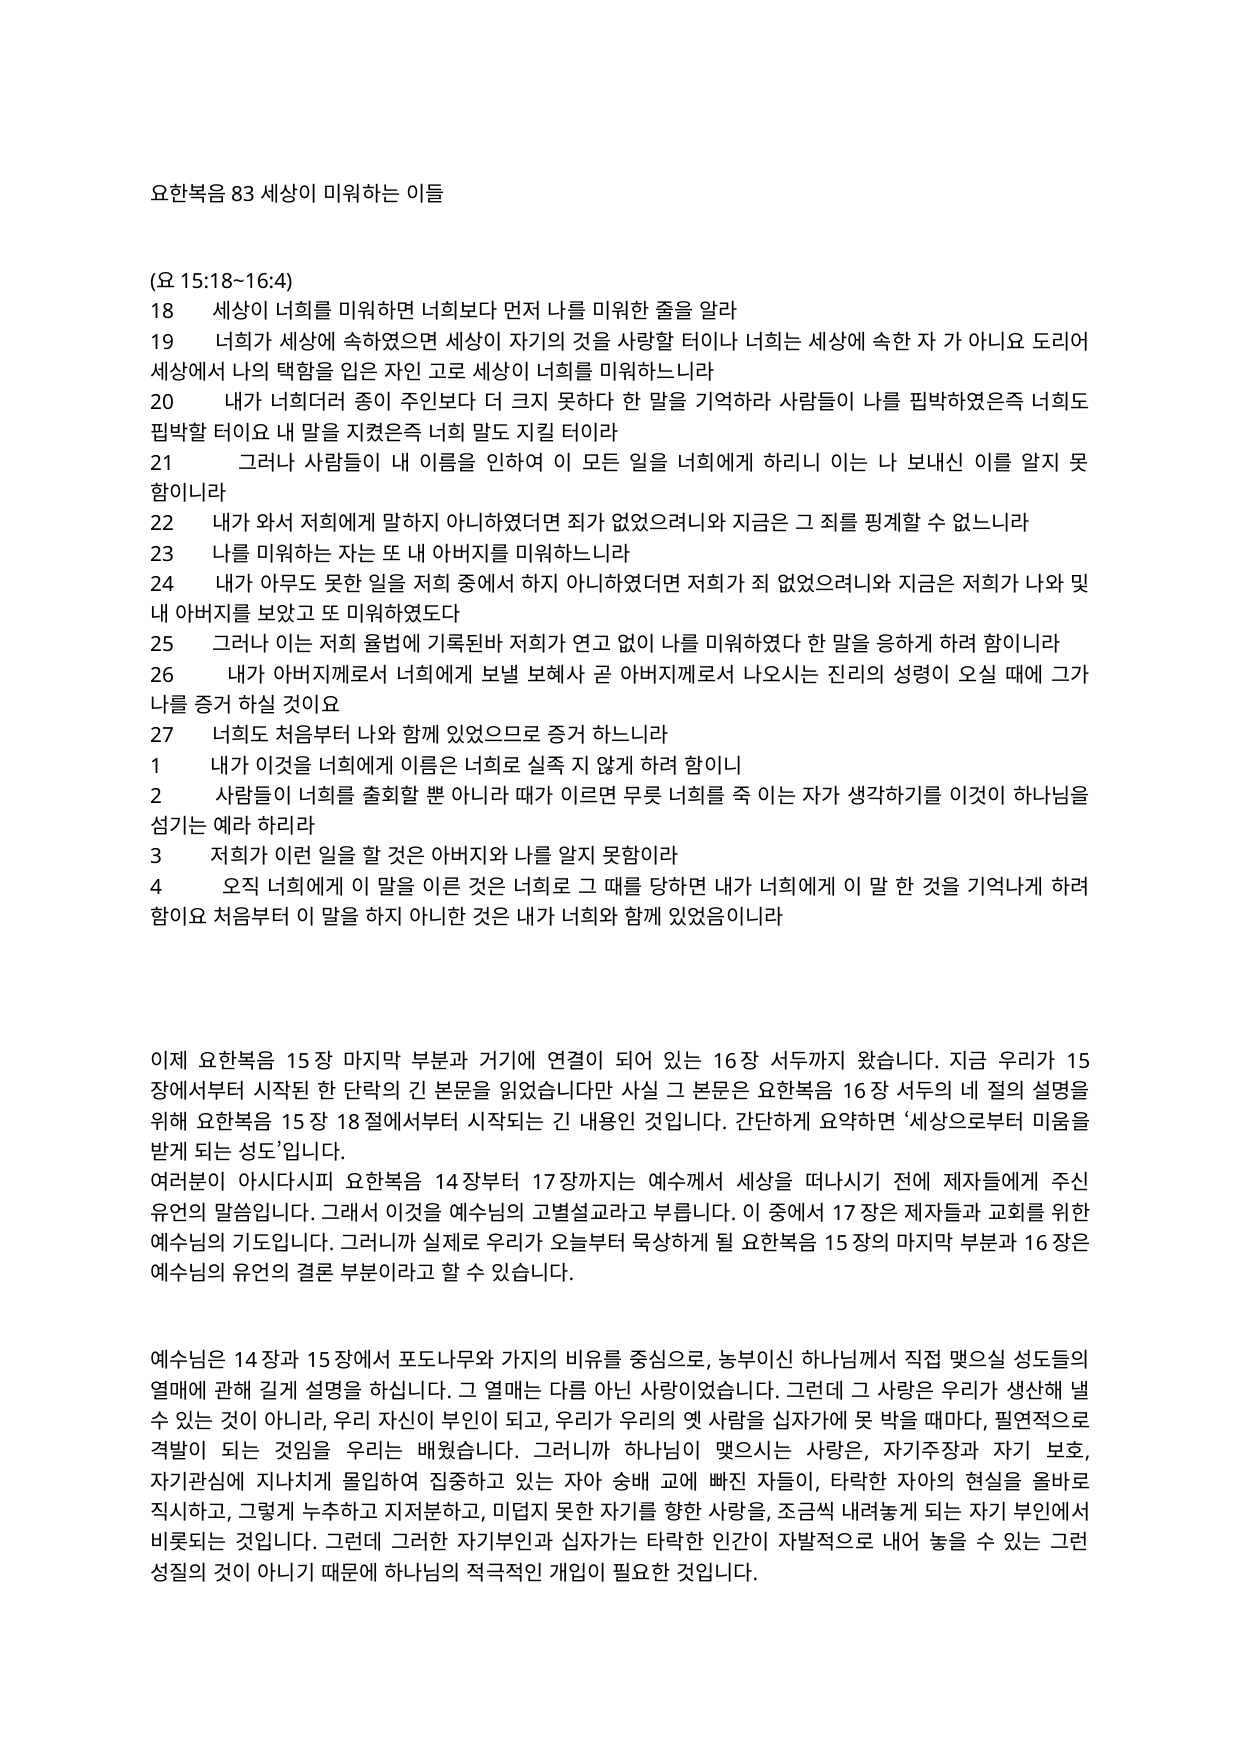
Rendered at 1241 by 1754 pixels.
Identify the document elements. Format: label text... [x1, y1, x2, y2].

text (요15:18~16:4) [150, 264, 1090, 295]
text 25 그러나 이는 저희 율법에 기록된바 저희가 연고 없이 나를 미워하였다 한 말을 응하게 하려 함이니라 [150, 628, 1090, 658]
text 예수님은 14장과 15장에서 포도나무와 가지의 비유를 중심으로, 농부이신 하나님께서 직접 맺으실 성도들의 열매에 관해 길게 설명을 하십니다. 그 열매는 다름 아닌 사랑이었습니다. 그런데 그 사랑은 우리가 생산해 낼 수 있는 것이 아니라, 우리 자신이 부인이 되고, 우리가 우리의 옛 사람을 십자가에 못 박을 때마다, 필연적으로 격발이 되는 것임을 우리는 배웠습니다. 그러니까 하나님이 맺으시는 사랑은, 자기주장과 자기 보호, 자기관심에 지나치게 몰입하여 집중하고 있는 자아 숭배 교에 빠진 자들이, 타락한 자아의 현실을 올바로 직시하고, 그렇게 누추하고 지저분하고, 미덥지 못한 자기를 향한 사랑을, 조금씩 내려놓게 되는 자기 부인에서 비롯되는 것입니다. 그런데 그러한 자기부인과 십자가는 타락한 인간이 자발적으로 내어 놓을 수 있는 그런 성질의 것이 아니기 때문에 하나님의 적극적인 개입이 필요한 것입니다. [150, 1344, 1090, 1586]
text 3 저희가 이런 일을 할 것은 아버지와 나를 알지 못함이라 [150, 840, 1090, 870]
text 4 오직 너희에게 이 말을 이른 것은 너희로 그 때를 당하면 내가 너희에게 이 말 한 것을 기억나게 하려 함이요 처음부터 이 말을 하지 아니한 것은 내가 너희와 함께 있었음이니라 [150, 870, 1090, 931]
text 19 너희가 세상에 속하였으면 세상이 자기의 것을 사랑할 터이나 너희는 세상에 속한 자 가 아니요 도리어 세상에서 나의 택함을 입은 자인 고로 세상이 너희를 미워하느니라 [150, 325, 1090, 386]
text 24 내가 아무도 못한 일을 저희 중에서 하지 아니하였더면 저희가 죄 없었으려니와 지금은 저희가 나와 및 내 아버지를 보았고 또 미워하였도다 [150, 567, 1090, 628]
text 21 그러나 사람들이 내 이름을 인하여 이 모든 일을 너희에게 하리니 이는 나 보내신 이를 알지 못 함이니라 [150, 446, 1090, 507]
text 22 내가 와서 저희에게 말하지 아니하였더면 죄가 없었으려니와 지금은 그 죄를 핑계할 수 없느니라 [150, 507, 1090, 537]
text 18 세상이 너희를 미워하면 너희보다 먼저 나를 미워한 줄을 알라 [150, 295, 1090, 325]
text 23 나를 미워하는 자는 또 내 아버지를 미워하느니라 [150, 537, 1090, 567]
text 여러분이 아시다시피 요한복음 14장부터 17장까지는 예수께서 세상을 떠나시기 전에 제자들에게 주신 유언의 말씀입니다. 그래서 이것을 예수님의 고별설교라고 부릅니다. 이 중에서 17장은 제자들과 교회를 위한 예수님의 기도입니다. 그러니까 실제로 우리가 오늘부터 묵상하게 될 요한복음 15장의 마지막 부분과 16장은 예수님의 유언의 결론 부분이라고 할 수 있습니다. [150, 1166, 1090, 1287]
text 26 내가 아버지께로서 너희에게 보낼 보혜사 곧 아버지께로서 나오시는 진리의 성령이 오실 때에 그가 나를 증거 하실 것이요 [150, 658, 1090, 718]
text 1 내가 이것을 너희에게 이름은 너희로 실족 지 않게 하려 함이니 [150, 749, 1090, 779]
text 20 내가 너희더러 종이 주인보다 더 크지 못하다 한 말을 기억하라 사람들이 나를 핍박하였은즉 너희도 핍박할 터이요 내 말을 지켰은즉 너희 말도 지킬 터이라 [150, 386, 1090, 446]
text 요한복음83 세상이 미워하는 이들 [150, 177, 1090, 207]
text 27 너희도 처음부터 나와 함께 있었으므로 증거 하느니라 [150, 718, 1090, 749]
text 이제 요한복음 15장 마지막 부분과 거기에 연결이 되어 있는 16장 서두까지 왔습니다. 지금 우리가 15장에서부터 시작된 한 단락의 긴 본문을 읽었습니다만 사실 그 본문은 요한복음 16장 서두의 네 절의 설명을 위해 요한복음 15장 18절에서부터 시작되는 긴 내용인 것입니다. 간단하게 요약하면 ‘세상으로부터 미움을 받게 되는 성도’입니다. [150, 1044, 1090, 1166]
text 2 사람들이 너희를 출회할 뿐 아니라 때가 이르면 무릇 너희를 죽 이는 자가 생각하기를 이것이 하나님을 섬기는 예라 하리라 [150, 779, 1090, 840]
